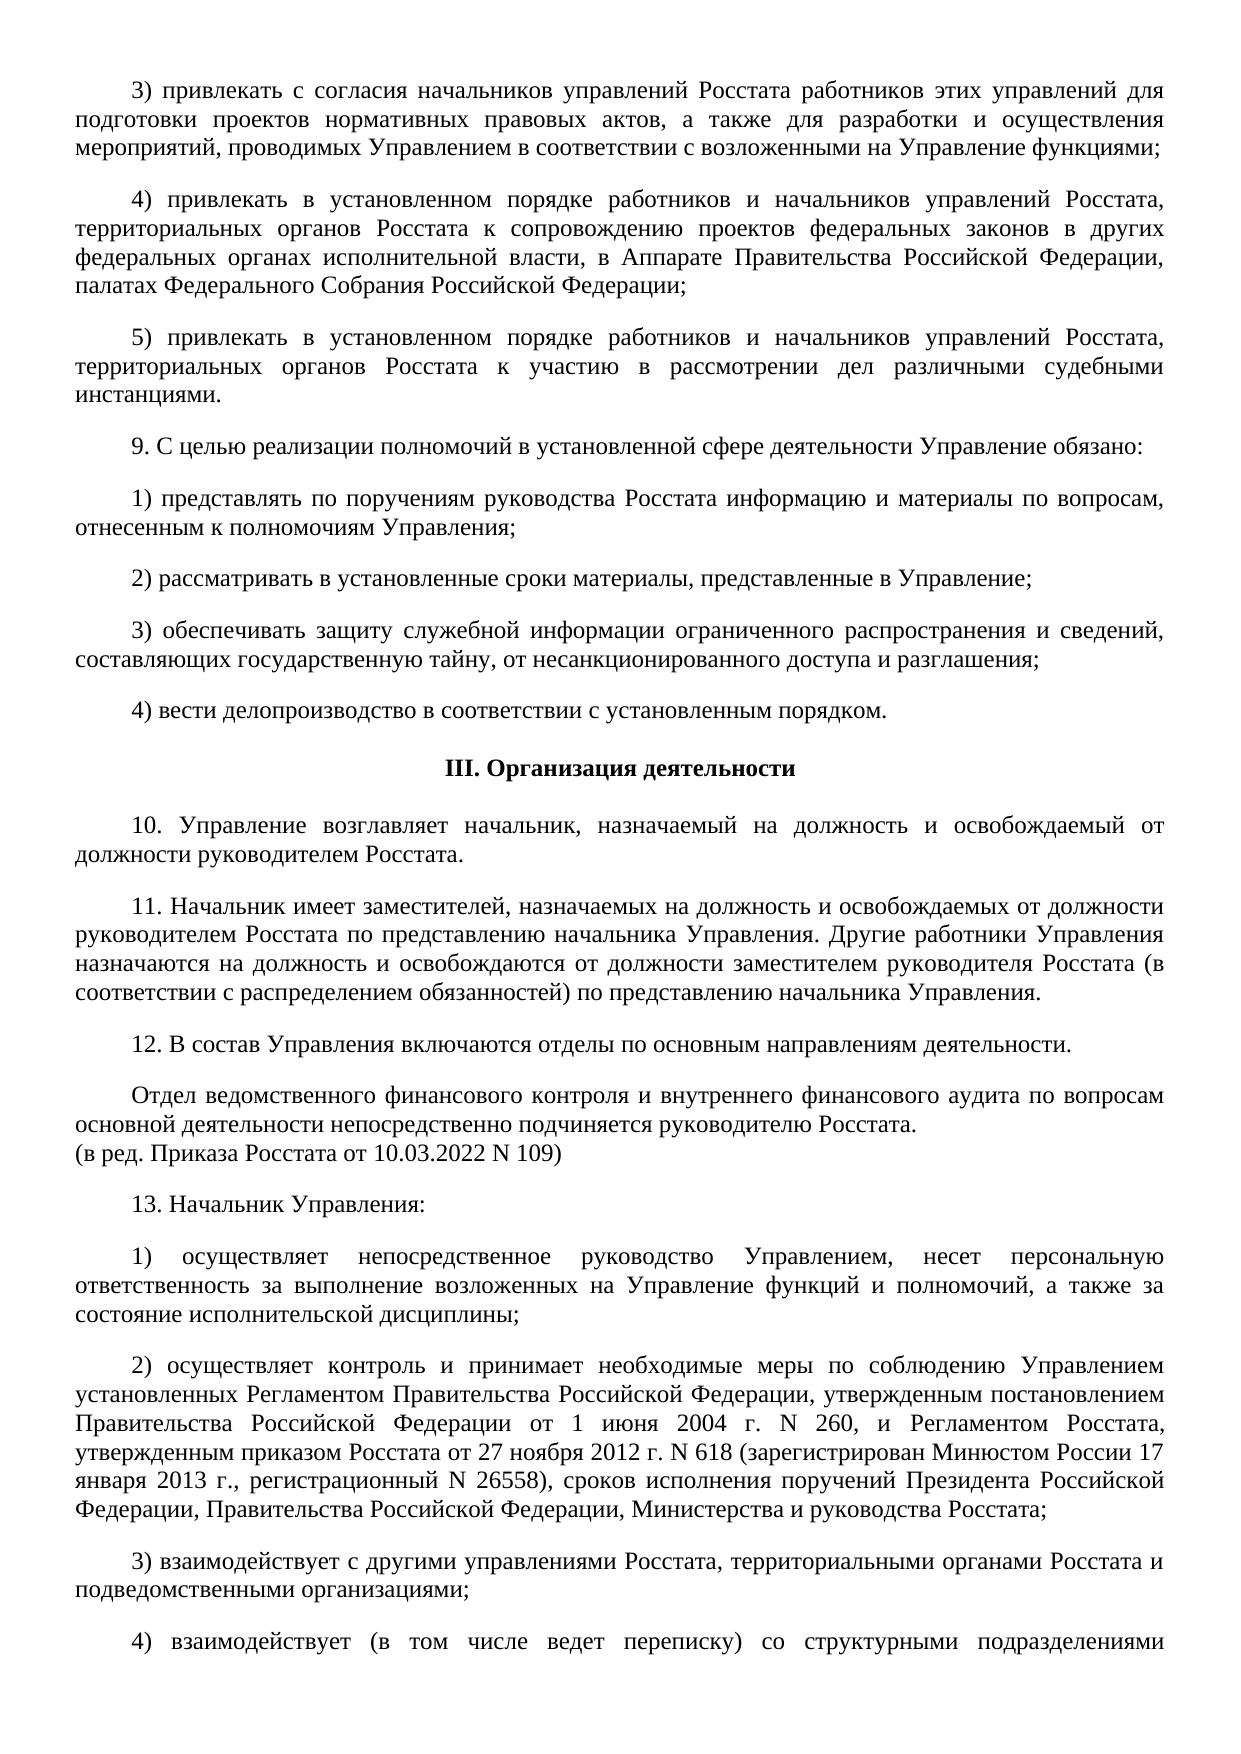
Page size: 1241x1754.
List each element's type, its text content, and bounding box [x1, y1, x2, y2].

text 4) вести делопроизводство в соответствии с установленным порядком. [75, 695, 1165, 724]
text (в ред. Приказа Росстата от 10.03.2022 N 109) [75, 1138, 1165, 1167]
text 11. Начальник имеет заместителей, назначаемых на должность и освобождаемых от должности руководителем Росстата по представлению начальника Управления. Другие работники Управления назначаются на должность и освобождаются от должности заместителем руководителя Росстата (в соответствии с распределением обязанностей) по представлению начальника Управления. [75, 891, 1165, 1006]
text 3) обеспечивать защиту служебной информации ограниченного распространения и сведений, составляющих государственную тайну, от несанкционированного доступа и разглашения; [75, 615, 1165, 672]
text 12. В состав Управления включаются отделы по основным направлениям деятельности. [75, 1029, 1165, 1057]
text 4) привлекать в установленном порядке работников и начальников управлений Росстата, территориальных органов Росстата к сопровождению проектов федеральных законов в других федеральных органах исполнительной власти, в Аппарате Правительства Российской Федерации, палатах Федерального Собрания Российской Федерации; [75, 184, 1165, 299]
text 1) представлять по поручениям руководства Росстата информацию и материалы по вопросам, отнесенным к полномочиям Управления; [75, 483, 1165, 540]
text 2) рассматривать в установленные сроки материалы, представленные в Управление; [75, 563, 1165, 592]
text 3) взаимодействует с другими управлениями Росстата, территориальными органами Росстата и подведомственными организациями; [75, 1546, 1165, 1603]
text 10. Управление возглавляет начальник, назначаемый на должность и освобождаемый от должности руководителем Росстата. [75, 810, 1165, 868]
text 9. С целью реализации полномочий в установленной сфере деятельности Управление обязано: [75, 431, 1165, 460]
text 5) привлекать в установленном порядке работников и начальников управлений Росстата, территориальных органов Росстата к участию в рассмотрении дел различными судебными инстанциями. [75, 322, 1165, 408]
text 13. Начальник Управления: [75, 1189, 1165, 1218]
title III. Организация деятельности [75, 753, 1165, 782]
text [75, 1626, 1165, 1655]
text 2) осуществляет контроль и принимает необходимые меры по соблюдению Управлением установленных Регламентом Правительства Российской Федерации, утвержденным постановлением Правительства Российской Федерации от 1 июня 2004 г. N 260, и Регламентом Росстата, утвержденным приказом Росстата от 27 ноября 2012 г. N 618 (зарегистрирован Минюстом России 17 января 2013 г., регистрационный N 26558), сроков исполнения поручений Президента Российской Федерации, Правительства Российской Федерации, Министерства и руководства Росстата; [75, 1350, 1165, 1523]
text 3) привлекать с согласия начальников управлений Росстата работников этих управлений для подготовки проектов нормативных правовых актов, а также для разработки и осуществления мероприятий, проводимых Управлением в соответствии с возложенными на Управление функциями; [75, 75, 1165, 161]
text 1) осуществляет непосредственное руководство Управлением, несет персональную ответственность за выполнение возложенных на Управление функций и полномочий, а также за состояние исполнительской дисциплины; [75, 1241, 1165, 1327]
text Отдел ведомственного финансового контроля и внутреннего финансового аудита по вопросам основной деятельности непосредственно подчиняется руководителю Росстата. [75, 1080, 1165, 1138]
